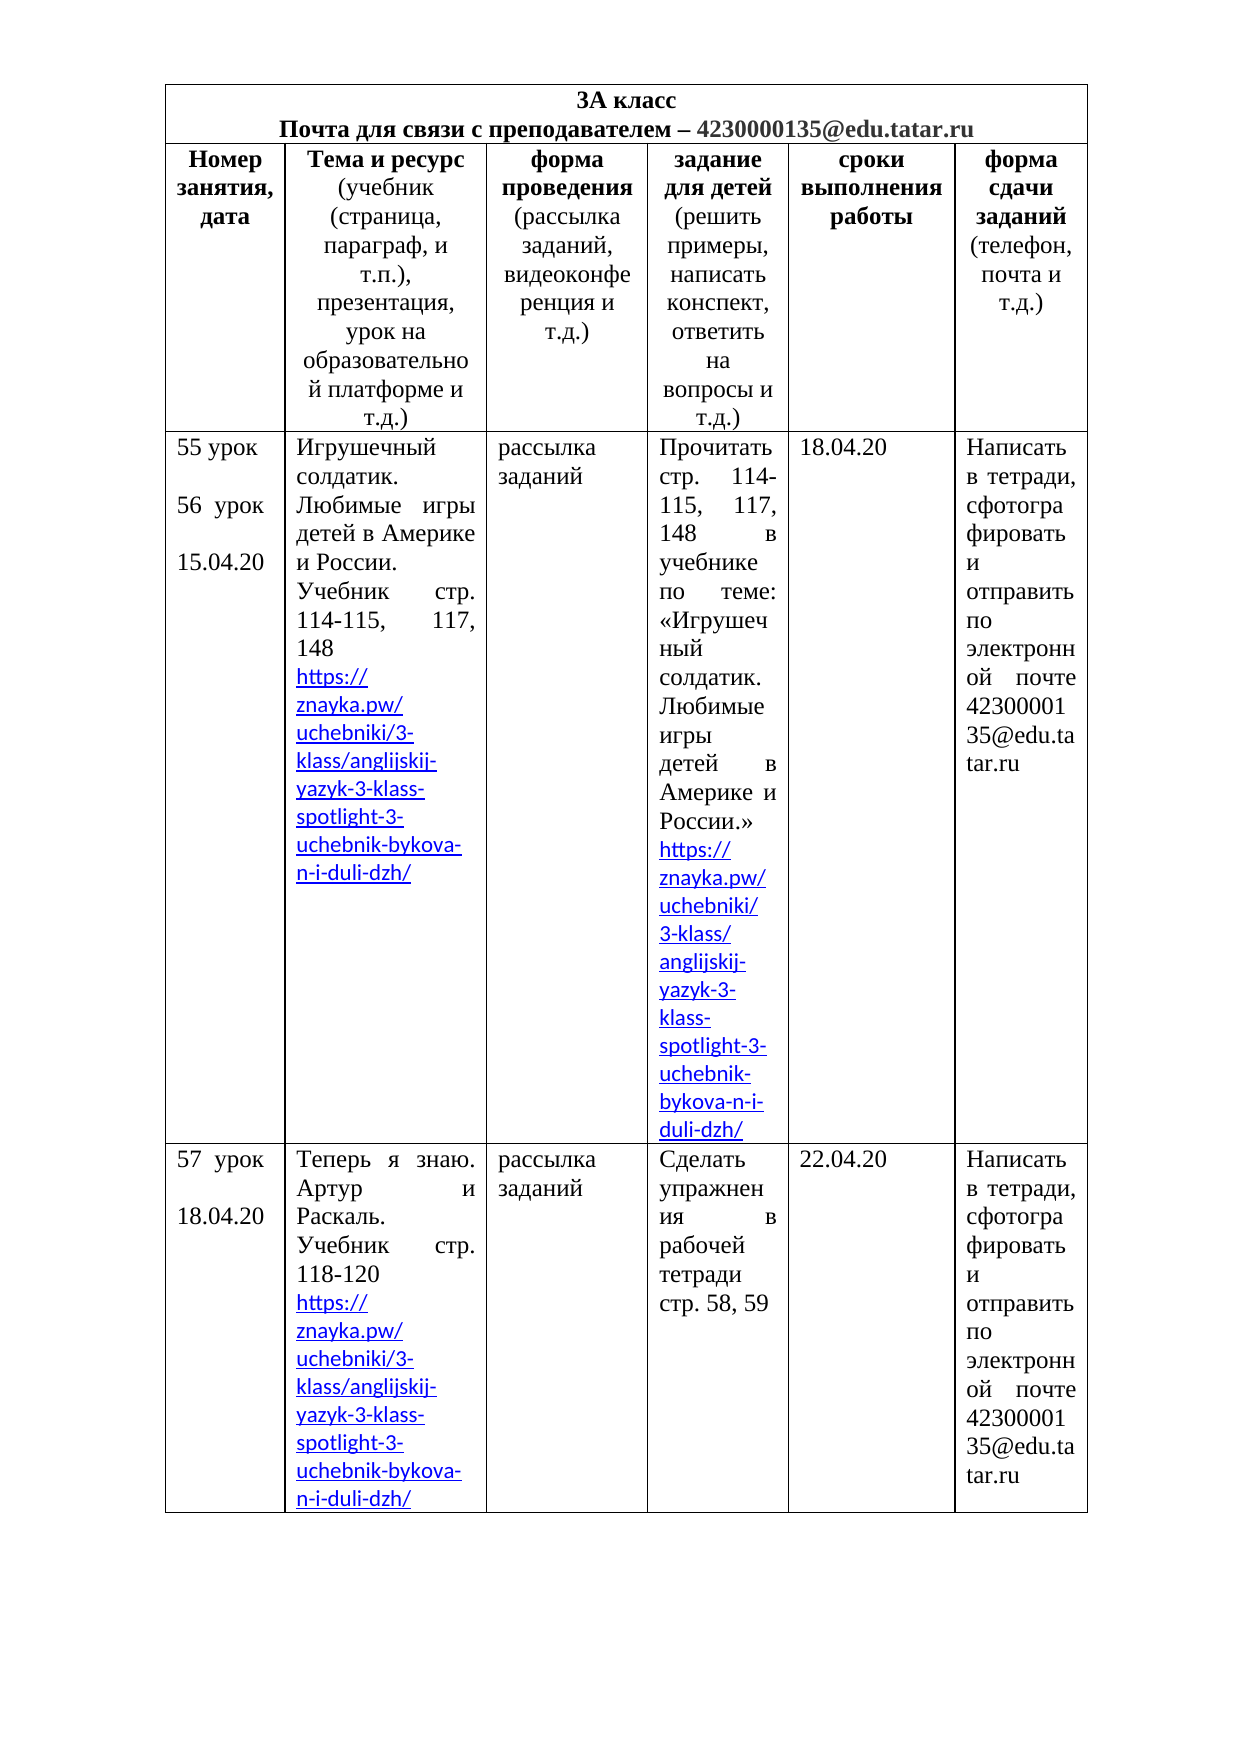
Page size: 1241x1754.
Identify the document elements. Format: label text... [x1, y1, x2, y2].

table_cell Написать в тетради, сфотографировать и отправить по электронной почте 4230000135@edu.tatar.ru [956, 432, 1087, 1143]
table_cell форма сдачи заданий (телефон, почта и т.д.) [956, 144, 1087, 431]
table_cell Номер занятия, дата [166, 144, 284, 431]
table_cell задание для детей (решить примеры, написать конспект, ответить на вопросы и т.д.) [648, 144, 788, 431]
table_cell Сделать упражнения в рабочей тетради стр. 58, 59 [648, 1144, 788, 1512]
table_cell Игрушечный солдатик. Любимые игры детей в Америке и России. Учебник стр. 114-115, 117, 148 https://znayka.pw/uchebniki/3-klass/anglijskij-yazyk-3-klass-spotlight-3-uchebnik-bykova-n-i-duli-dzh/ [286, 432, 486, 1143]
table_cell Написать в тетради, сфотографировать и отправить по электронной почте 4230000135@edu.tatar.ru [956, 1144, 1087, 1512]
table_cell 18.04.20 [789, 432, 954, 1143]
table_cell 22.04.20 [789, 1144, 954, 1512]
table_cell Тема и ресурс (учебник (страница, параграф, и т.п.), презентация, урок на образовательной платформе и т.д.) [286, 144, 486, 431]
table_cell 57 урок 18.04.20 [166, 1144, 284, 1512]
table_cell 55 урок 56 урок 15.04.20 [166, 432, 284, 1143]
table_cell Прочитать стр. 114-115, 117, 148 в учебнике по теме: «Игрушечный солдатик. Любимые игры детей в Америке и России.» https://znayka.pw/uchebniki/3-klass/anglijskij-yazyk-3-klass-spotlight-3-uchebnik-bykova-n-i-duli-dzh/ [648, 432, 788, 1143]
table_cell форма проведения (рассылка заданий, видеоконференция и т.д.) [487, 144, 647, 431]
table_cell Теперь я знаю. Артур и Раскаль. Учебник стр. 118-120 https://znayka.pw/uchebniki/3-klass/anglijskij-yazyk-3-klass-spotlight-3-uchebnik-bykova-n-i-duli-dzh/ [286, 1144, 486, 1512]
table_header 3А класс Почта для связи с преподавателем – 4230000135@edu.tatar.ru [166, 85, 1087, 143]
table_cell рассылка заданий [487, 432, 647, 1143]
table_cell сроки выполнения работы [789, 144, 954, 431]
table_cell рассылка заданий [487, 1144, 647, 1512]
